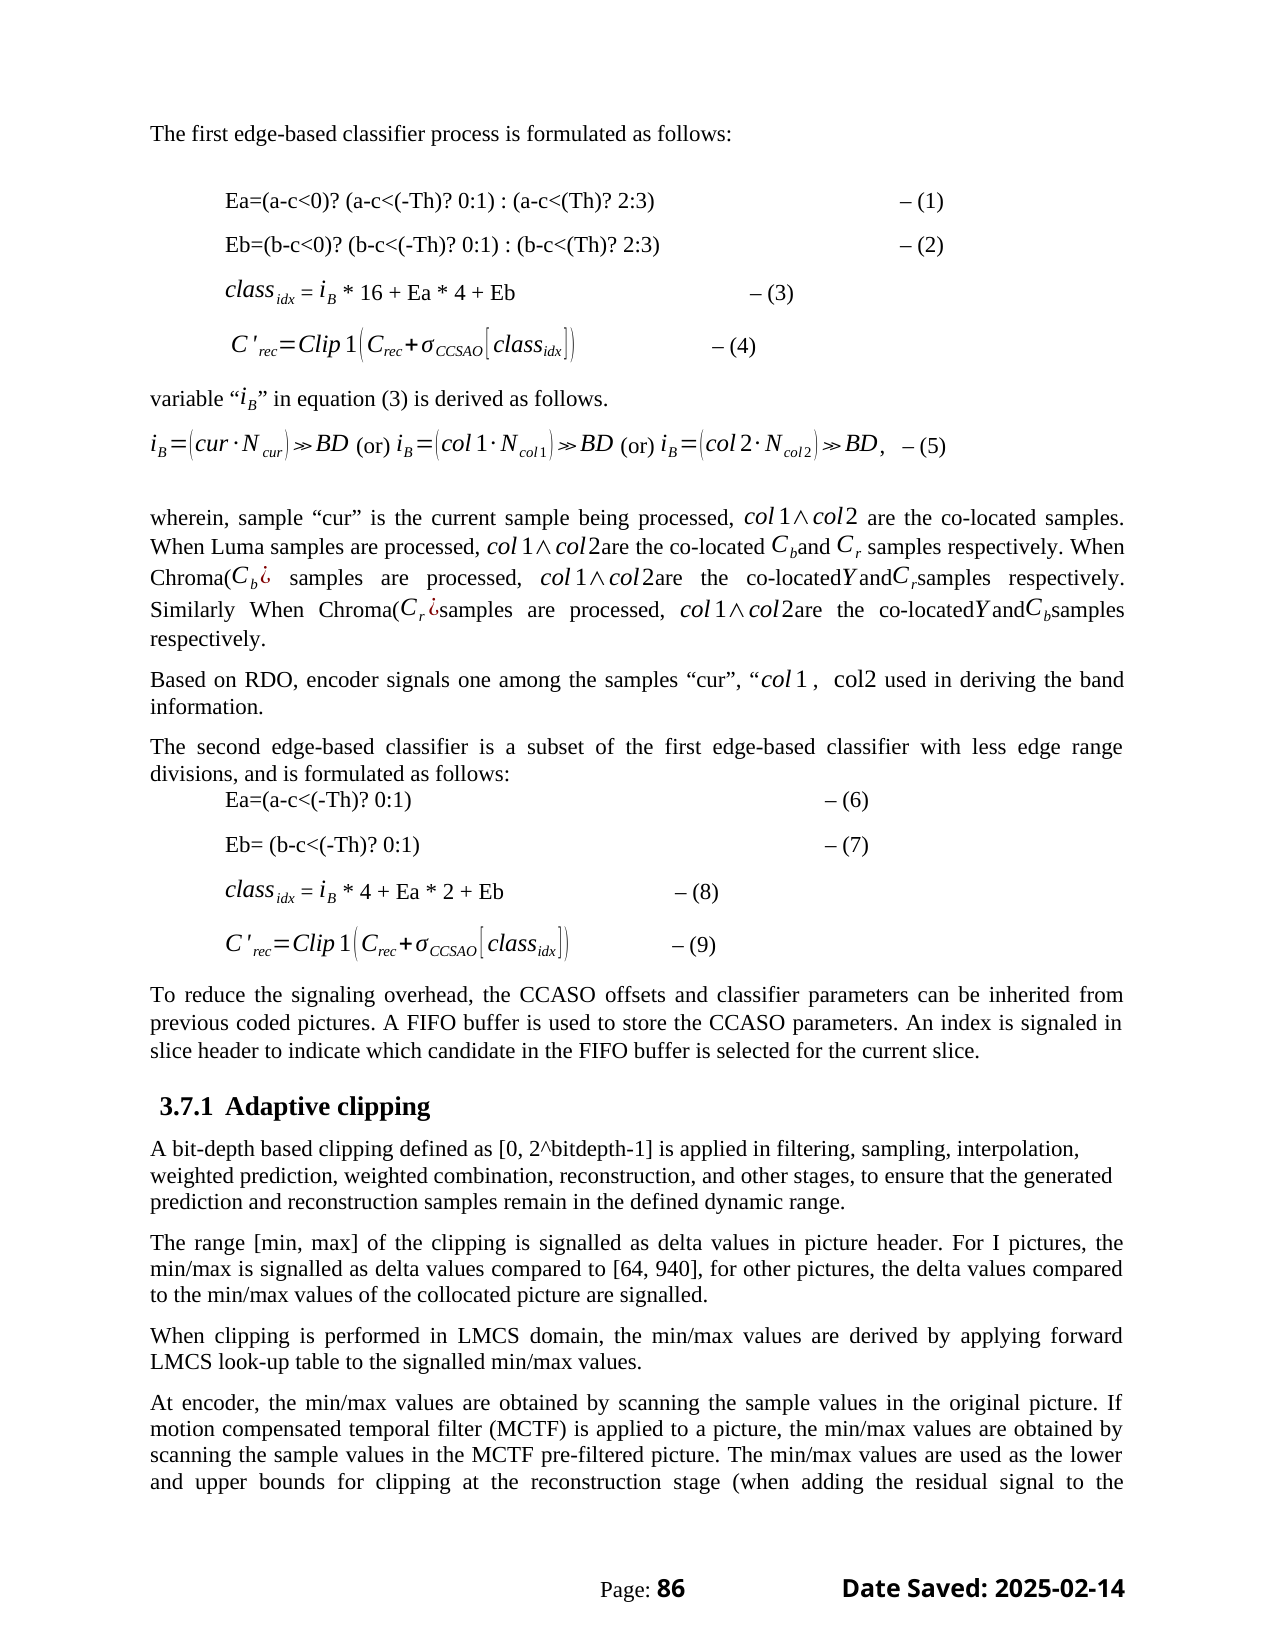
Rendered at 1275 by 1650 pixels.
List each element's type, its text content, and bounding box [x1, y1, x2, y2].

text = * 16 + Ea * 4 + Eb – (3) [225, 276, 1125, 307]
text A bit-depth based clipping defined as [0, 2^bitdepth-1] is applied in filtering, sampling, interpolation, weighted prediction, weighted combination, reconstruction, and other stages, to ensure that the generated prediction and reconstruction samples remain in the defined dynamic range. [150, 1136, 1125, 1214]
text The first edge-based classifier process is formulated as follows: [150, 120, 1125, 146]
text The range [min, max] of the clipping is signalled as delta values in picture header. For I pictures, the min/max is signalled as delta values compared to [64, 940], for other pictures, the delta values compared to the min/max values of the collocated picture are signalled. [150, 1229, 1125, 1308]
text = * 4 + Ea * 2 + Eb – (8) [225, 875, 1125, 907]
text Eb=(b-c<0)? (b-c<(-Th)? 0:1) : (b-c<(Th)? 2:3) – (2) [225, 231, 1125, 258]
text To reduce the signaling overhead, the CCASO offsets and classifier parameters can be inherited from previous coded pictures. A FIFO buffer is used to store the CCASO parameters. An index is signaled in slice header to indicate which candidate in the FIFO buffer is selected for the current slice. [150, 981, 1125, 1064]
subtitle Adaptive clipping [159, 1090, 1125, 1121]
text When clipping is performed in LMCS domain, the min/max values are derived by applying forward LMCS look-up table to the signalled min/max values. [150, 1322, 1125, 1375]
text variable “” in equation (3) is derived as follows. [150, 382, 1125, 414]
text – (4) [225, 326, 1125, 364]
text – (9) [225, 925, 1125, 963]
text (or) (or) , – (5) [150, 428, 1125, 462]
text Eb= (b-c<(-Th)? 0:1) – (7) [225, 831, 1125, 857]
text Based on RDO, encoder signals one among the samples “cur”, “, used in deriving the band information. [150, 665, 1125, 719]
text The second edge-based classifier is a subset of the first edge-based classifier with less edge range divisions, and is formulated as follows: [150, 733, 1125, 786]
text wherein, sample “cur” is the current sample being processed, are the co-located samples. When Luma samples are processed, are the co-located and samples respectively. When Chroma( samples are processed, are the co-locatedandsamples respectively. Similarly When Chroma(samples are processed, are the co-locatedandsamples respectively. [150, 477, 1125, 651]
text Ea=(a-c<0)? (a-c<(-Th)? 0:1) : (a-c<(Th)? 2:3) – (1) [225, 187, 1125, 213]
text Ea=(a-c<(-Th)? 0:1) – (6) [225, 786, 1125, 812]
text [150, 1389, 1125, 1494]
